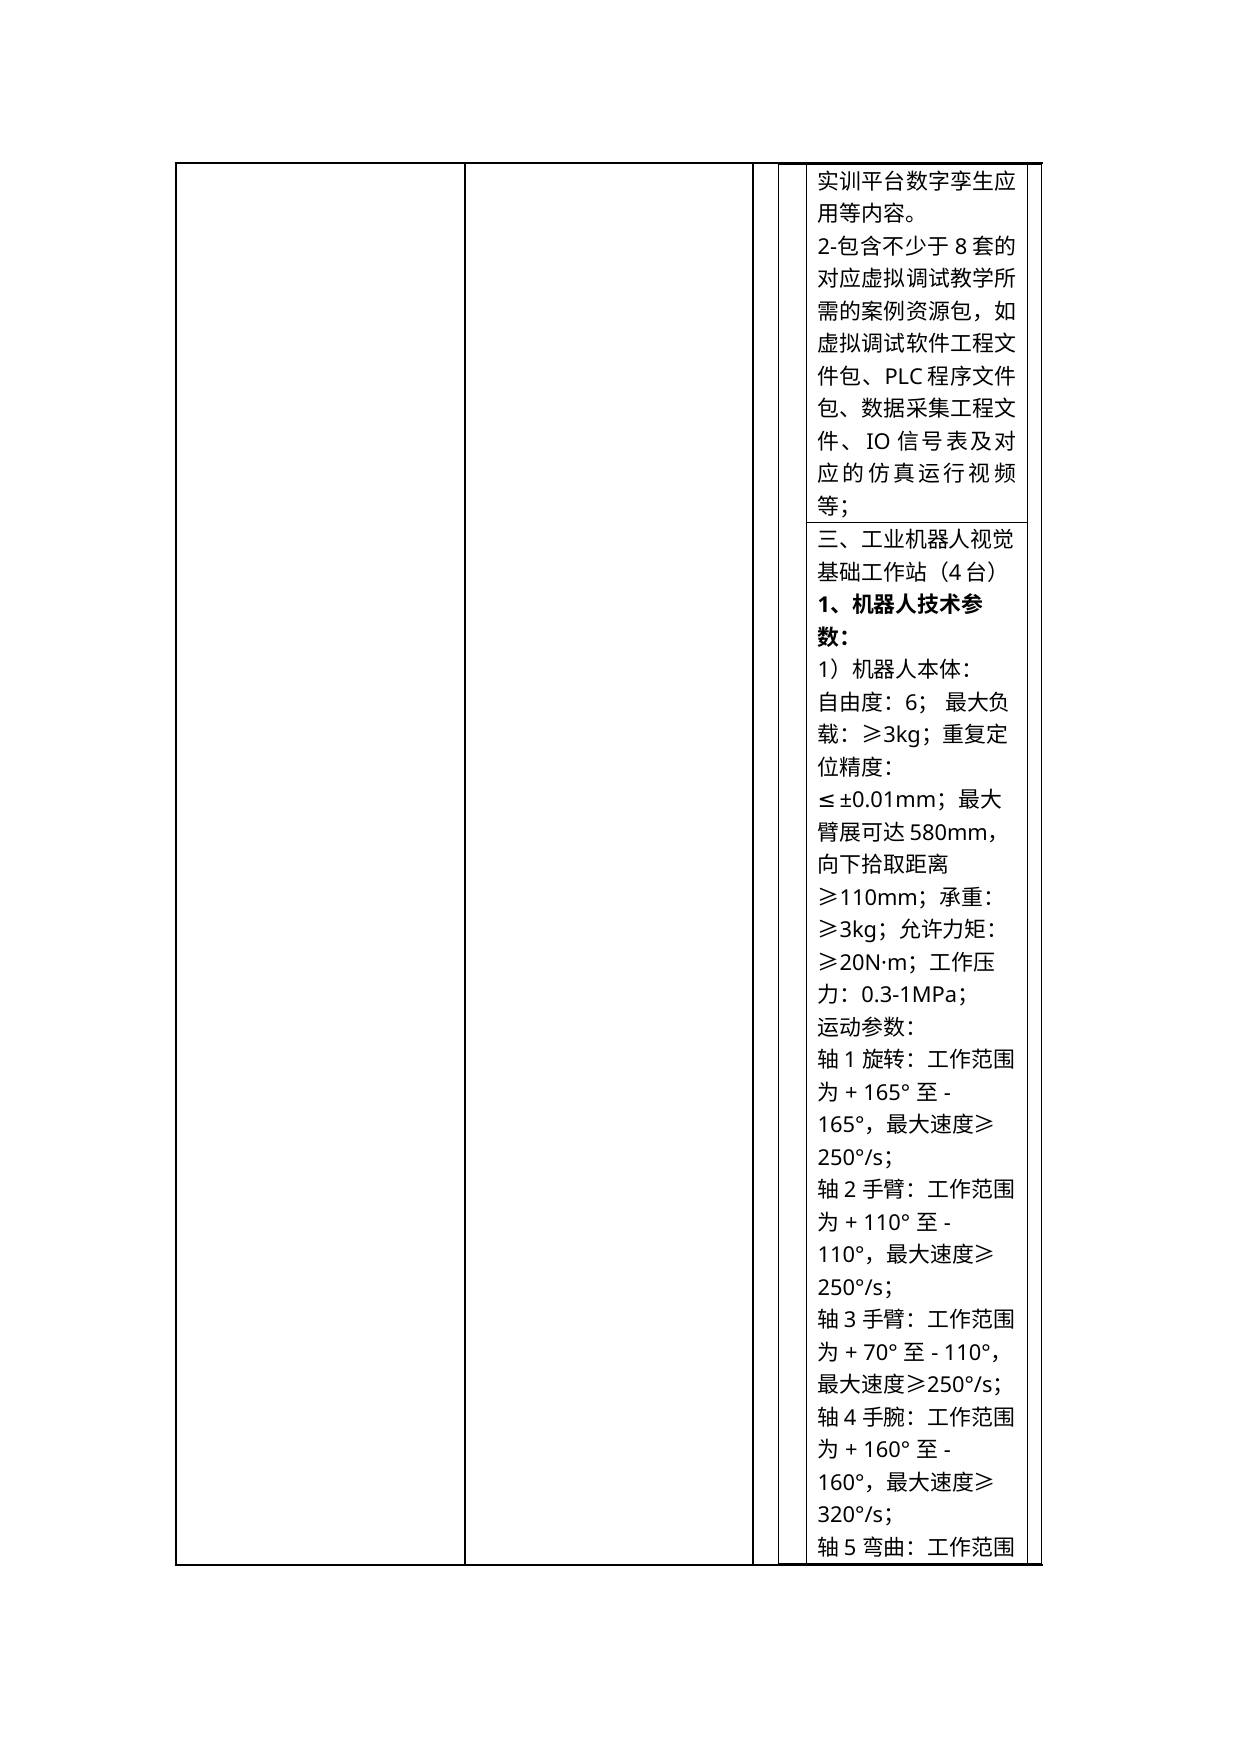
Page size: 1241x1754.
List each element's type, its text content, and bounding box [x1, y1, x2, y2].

table_cell [807, 523, 1027, 1563]
table_cell [466, 164, 752, 1564]
table_cell [1028, 165, 1041, 1563]
table_cell 1 [177, 164, 464, 1564]
table_cell [807, 165, 1027, 522]
table_cell [779, 165, 806, 1563]
table_cell [754, 164, 778, 1564]
